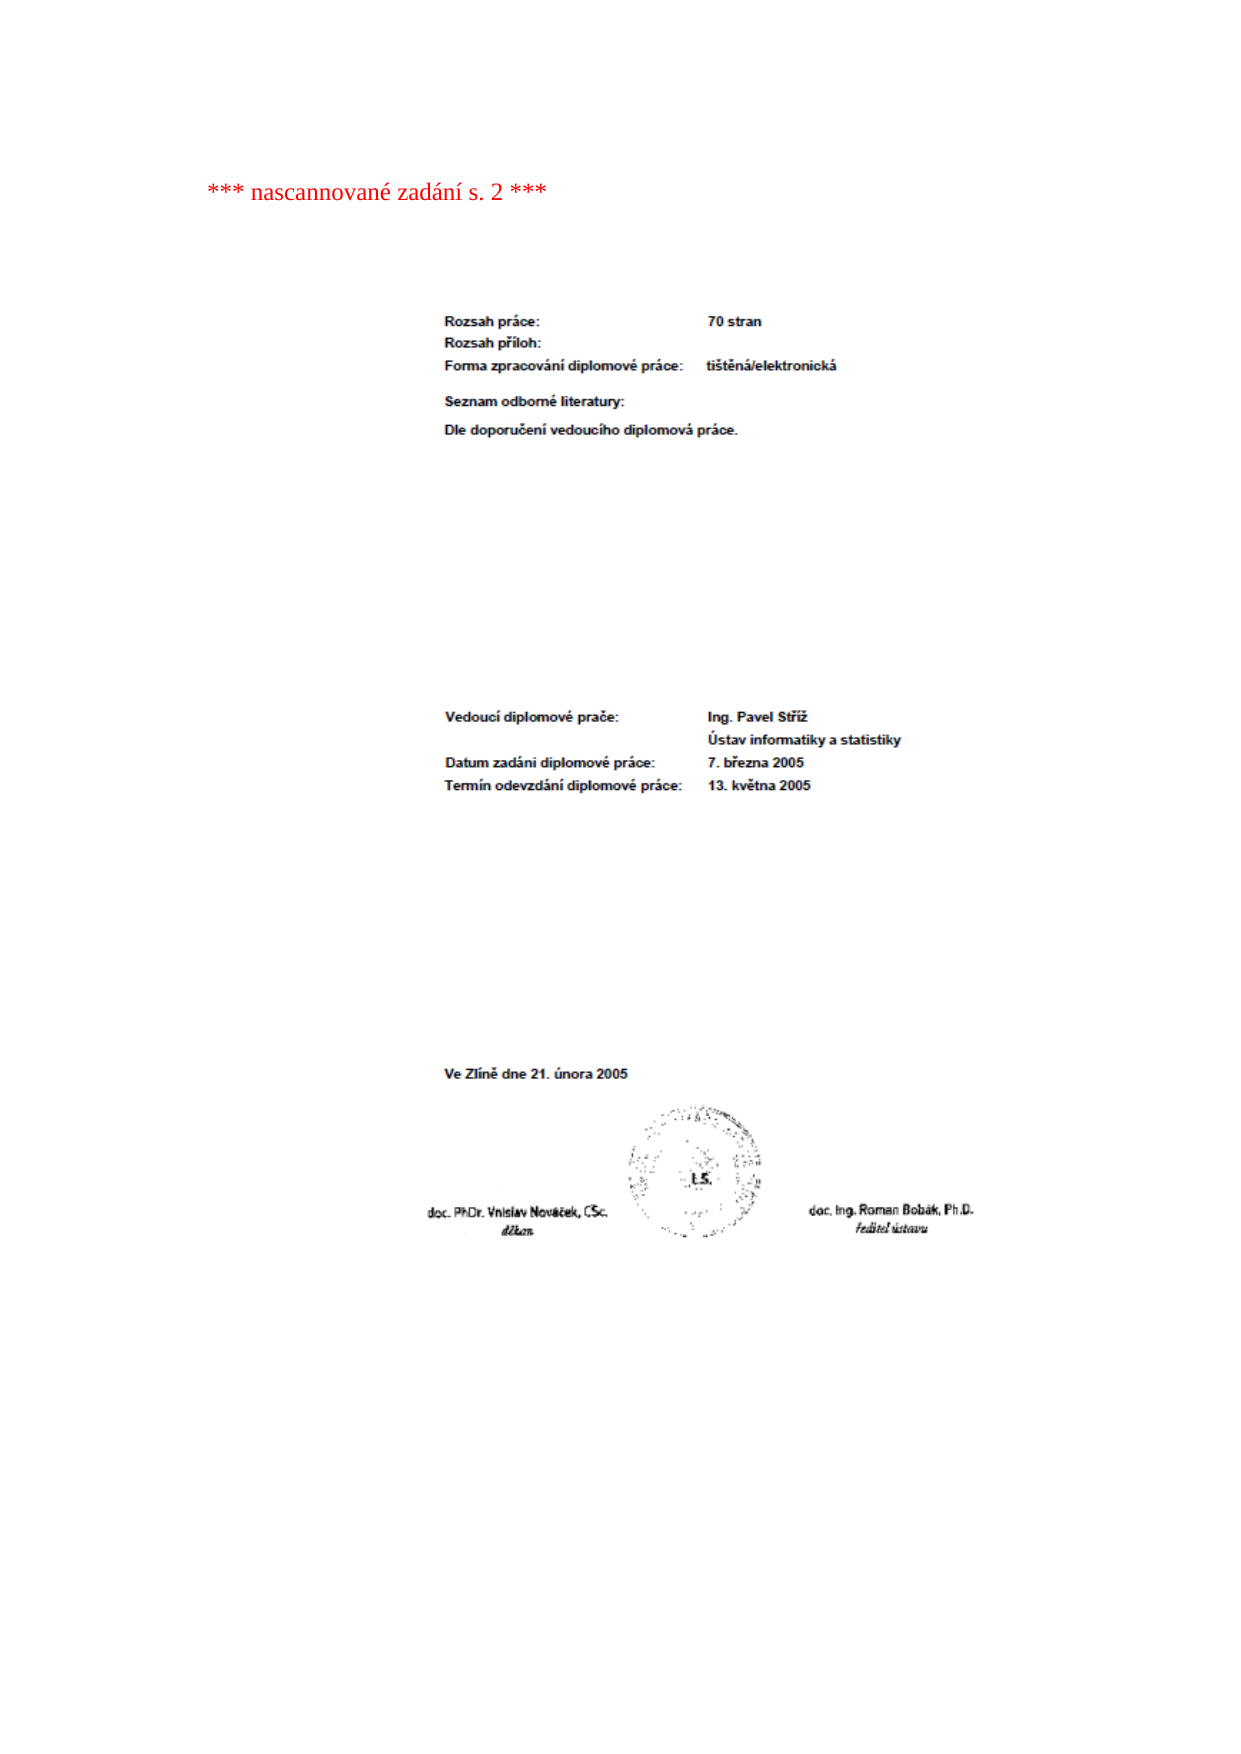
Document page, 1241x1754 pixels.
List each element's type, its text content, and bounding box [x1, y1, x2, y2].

text *** nascannované zadání s. 2 *** [207, 177, 1122, 206]
picture [206, 206, 1122, 1422]
